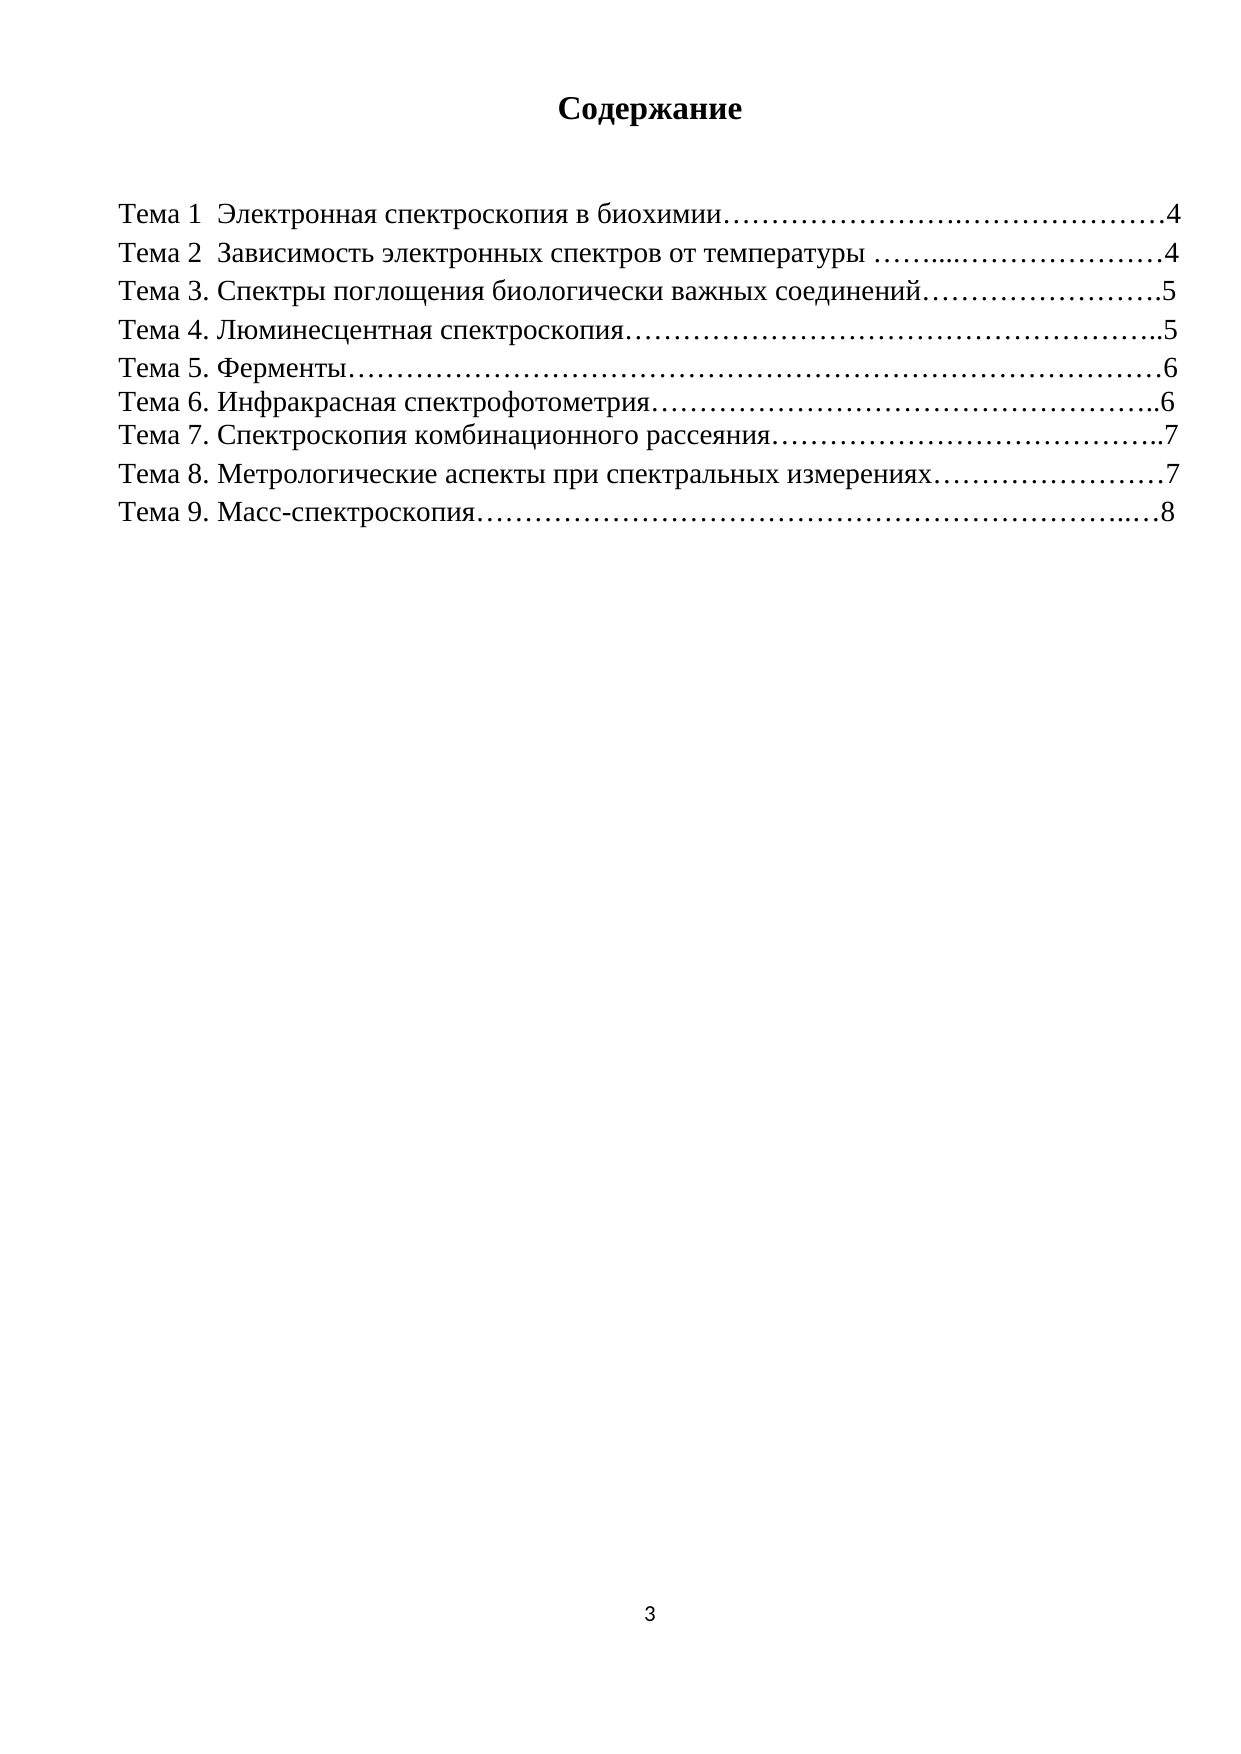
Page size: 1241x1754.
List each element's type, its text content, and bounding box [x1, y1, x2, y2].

text Содержание [118, 89, 1181, 127]
